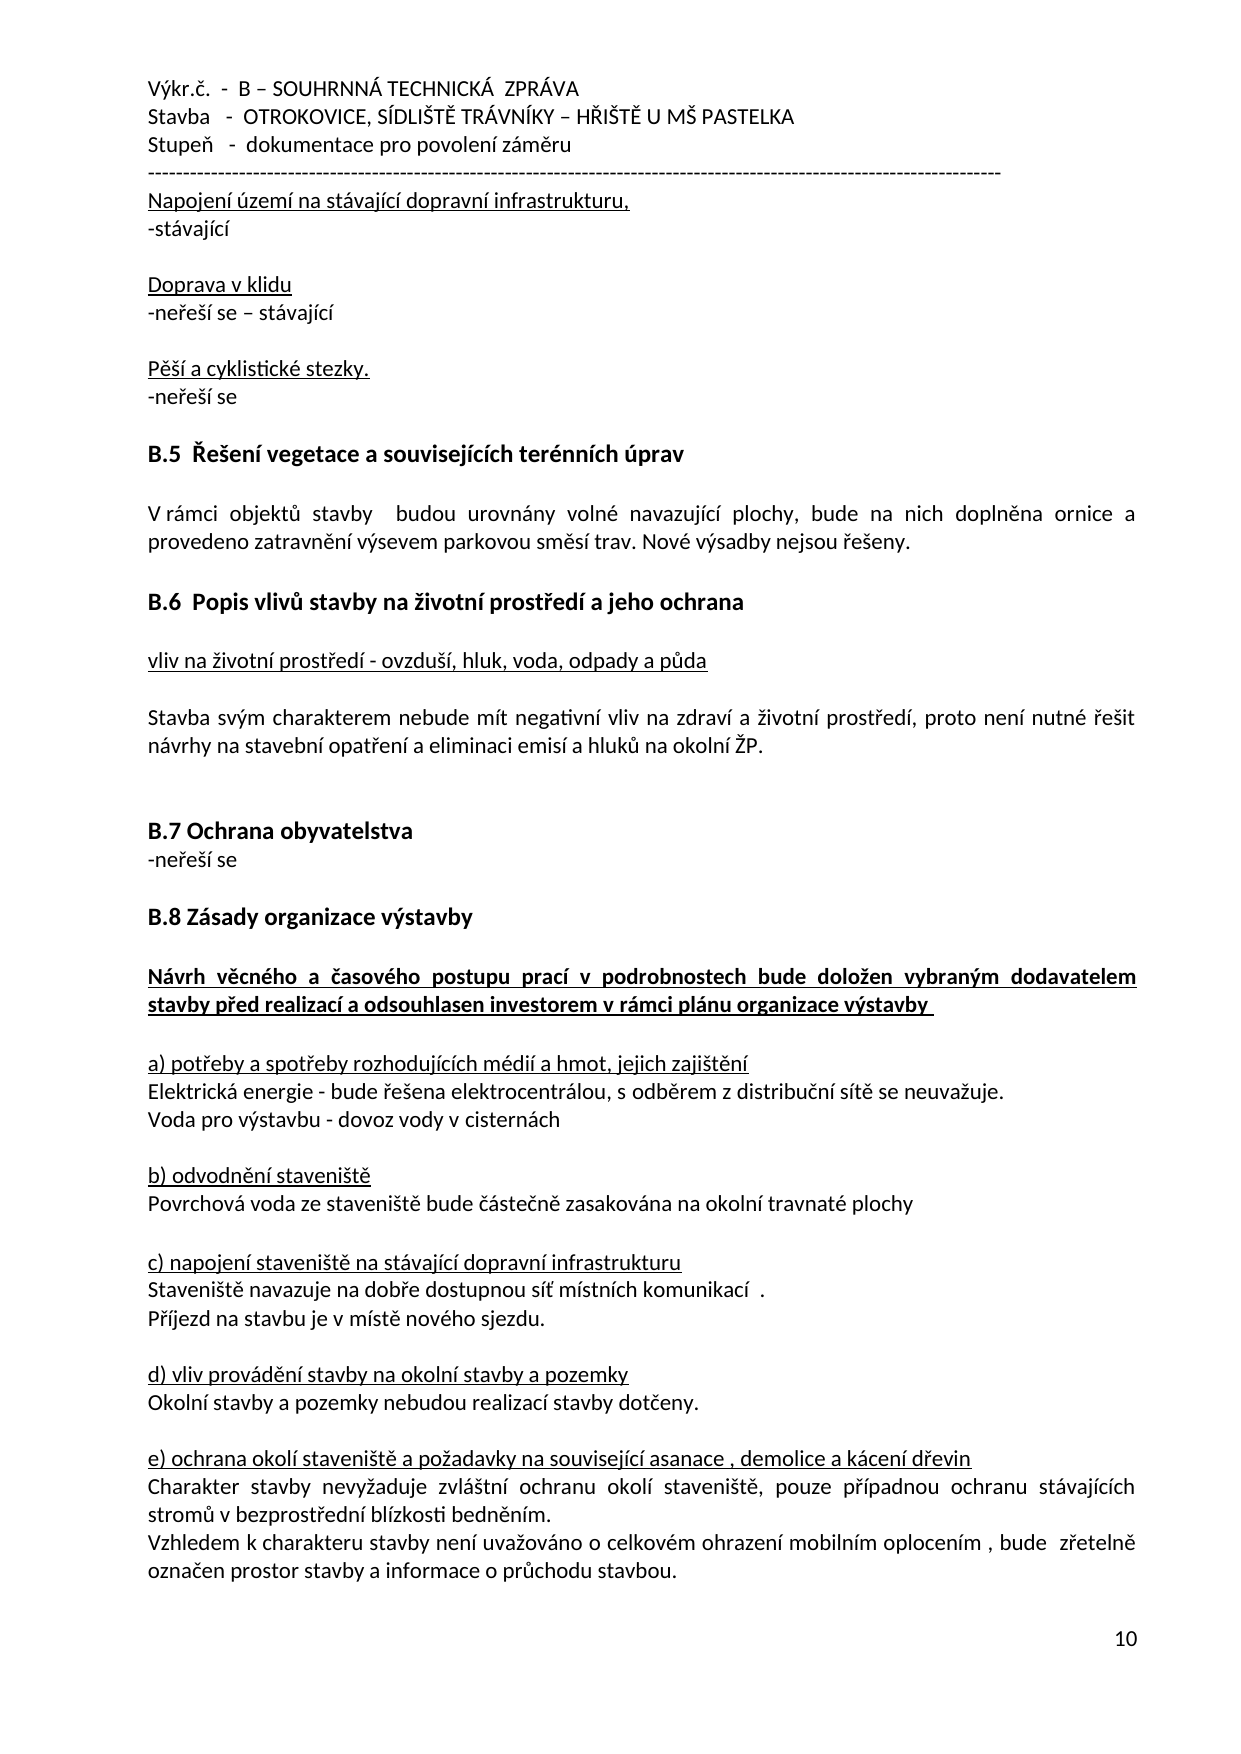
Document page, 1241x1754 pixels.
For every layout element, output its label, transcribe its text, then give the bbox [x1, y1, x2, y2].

text Stavba svým charakterem nebude mít negativní vliv na zdraví a životní prostředí, proto není nutné řešit návrhy na stavební opatření a eliminaci emisí a hluků na okolní ŽP. [148, 703, 1137, 759]
text Doprava v klidu [148, 270, 1137, 298]
text -neřeší se [148, 382, 1137, 410]
text B.8 Zásady organizace výstavby [148, 901, 1137, 932]
text Návrh věcného a časového postupu prací v podrobnostech bude doložen vybraným dodavatelem stavby před realizací a odsouhlasen investorem v rámci plánu organizace výstavby [148, 962, 1137, 987]
text b) odvodnění staveniště [148, 1161, 1137, 1189]
text Příjezd na stavbu je v místě nového sjezdu. [148, 1304, 1137, 1332]
text Charakter stavby nevyžaduje zvláštní ochranu okolí staveniště, pouze případnou ochranu stávajících stromů v bezprostřední blízkosti bedněním. [148, 1472, 1137, 1528]
text Návrh věcného a časového postupu prací v podrobnostech bude doložen vybraným dodavatelem stavby před realizací a odsouhlasen investorem v rámci plánu organizace výstavby [148, 988, 1137, 1018]
text V rámci objektů stavby budou urovnány volné navazující plochy, bude na nich doplněna ornice a provedeno zatravnění výsevem parkovou směsí trav. Nové výsadby nejsou řešeny. [148, 499, 1137, 555]
text Okolní stavby a pozemky nebudou realizací stavby dotčeny. [148, 1388, 1137, 1416]
text Pěší a cyklistické stezky. [148, 354, 1137, 382]
text Napojení území na stávající dopravní infrastrukturu, [148, 186, 1137, 214]
text vliv na životní prostředí - ovzduší, hluk, voda, odpady a půda [148, 647, 1137, 675]
text B.7 Ochrana obyvatelstva [148, 815, 1137, 845]
text -stávající [148, 214, 1137, 242]
text Vzhledem k charakteru stavby není uvažováno o celkovém ohrazení mobilním oplocením , bude zřetelně označen prostor stavby a informace o průchodu stavbou. [148, 1528, 1137, 1584]
text Povrchová voda ze staveniště bude částečně zasakována na okolní travnaté plochy [148, 1189, 1137, 1217]
text Voda pro výstavbu - dovoz vody v cisternách [148, 1105, 1137, 1133]
text c) napojení staveniště na stávající dopravní infrastrukturu [148, 1248, 1137, 1276]
text -neřeší se – stávající [148, 298, 1137, 326]
text B.5 Řešení vegetace a souvisejících terénních úprav [148, 438, 1137, 468]
text a) potřeby a spotřeby rozhodujících médií a hmot, jejich zajištění [148, 1049, 1137, 1077]
text B.6 Popis vlivů stavby na životní prostředí a jeho ochrana [148, 586, 1137, 616]
text d) vliv provádění stavby na okolní stavby a pozemky [148, 1360, 1137, 1388]
text Staveniště navazuje na dobře dostupnou síť místních komunikací . [148, 1276, 1137, 1304]
text Elektrická energie - bude řešena elektrocentrálou, s odběrem z distribuční sítě se neuvažuje. [148, 1077, 1137, 1105]
text e) ochrana okolí staveniště a požadavky na související asanace , demolice a kácení dřevin [148, 1444, 1137, 1472]
text -neřeší se [148, 845, 1137, 873]
